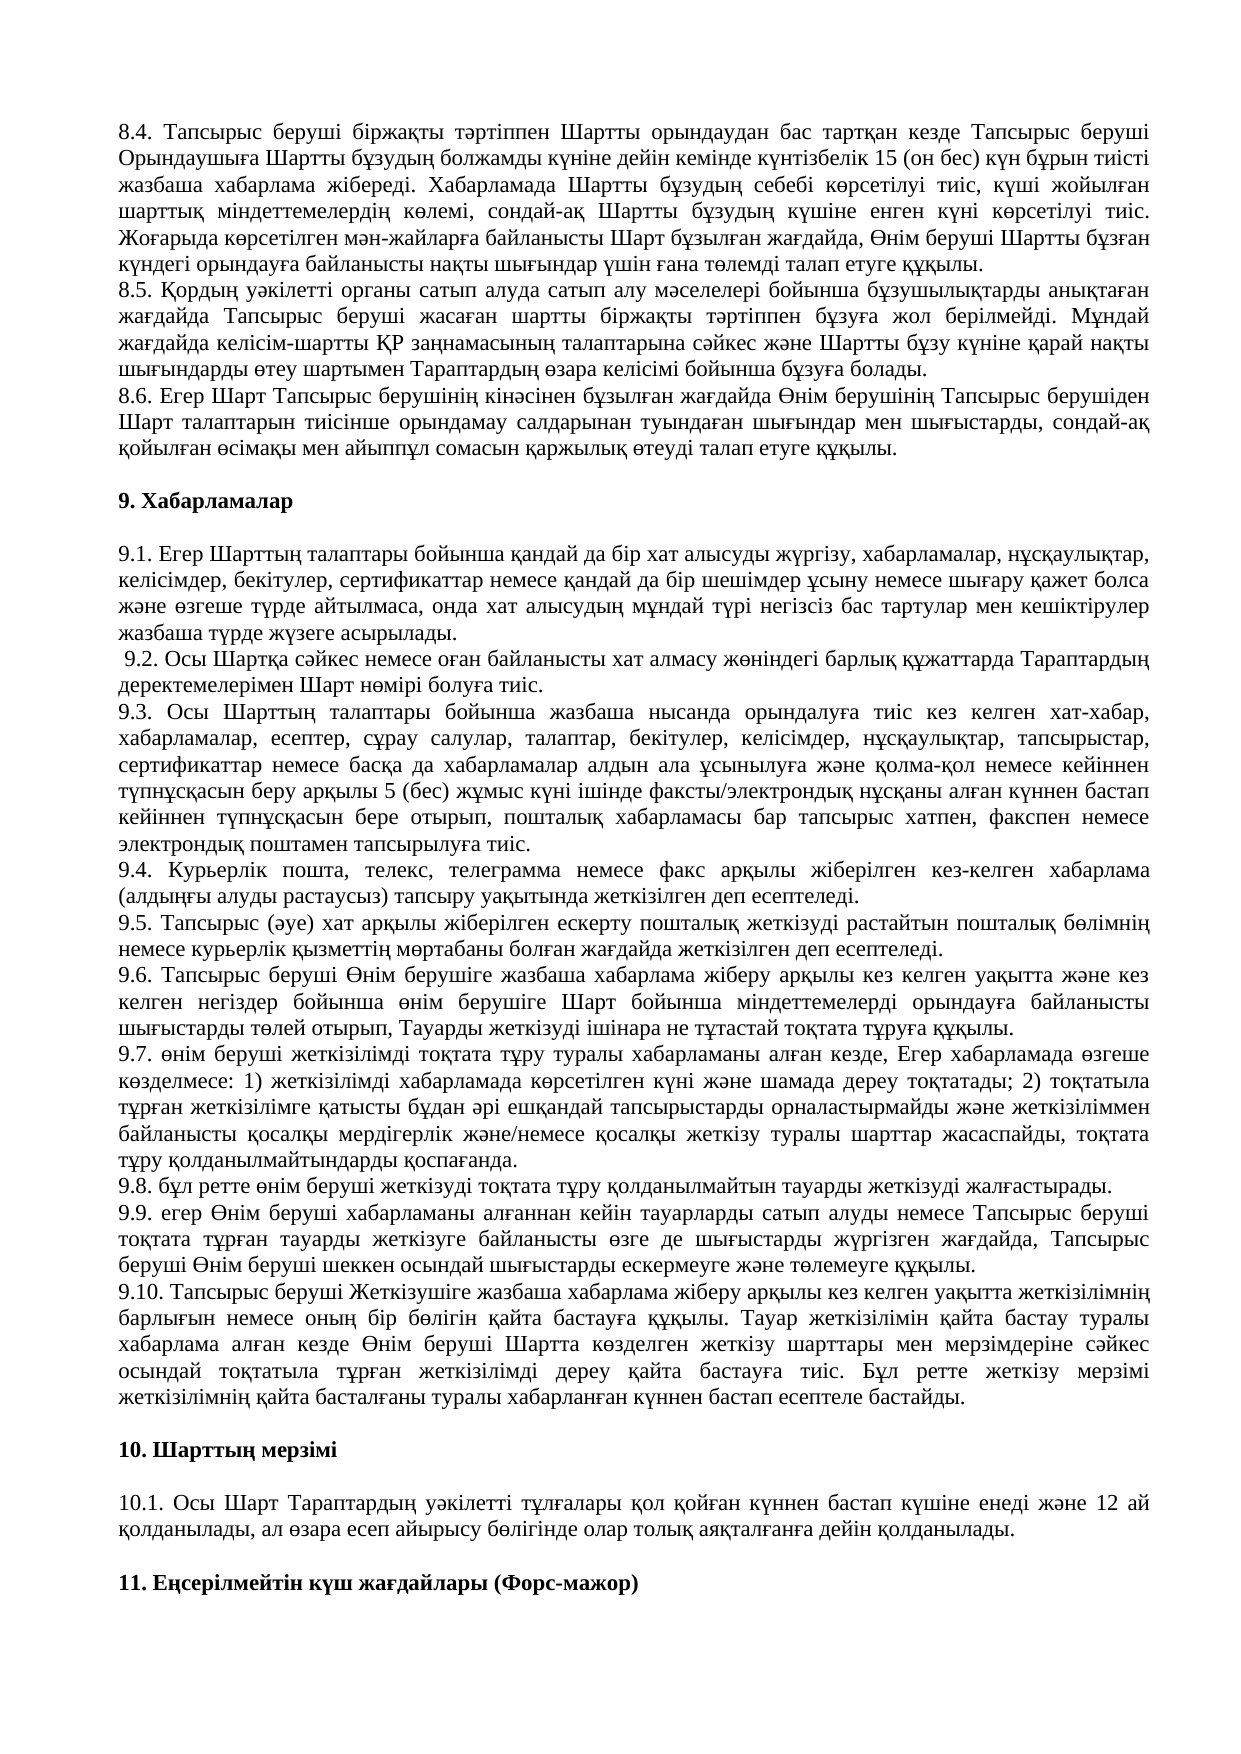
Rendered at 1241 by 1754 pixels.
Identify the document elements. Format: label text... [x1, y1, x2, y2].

text 9.5. Тапсырыс (әуе) хат арқылы жіберілген ескерту пошталық жеткізуді растайтын пошталық бөлімнің немесе курьерлік қызметтің мөртабаны болған жағдайда жеткізілген деп есептеледі. [118, 909, 1152, 961]
text 10. Шарттың мерзімі [118, 1436, 1152, 1462]
text 9.2. Осы Шартқа сәйкес немесе оған байланысты хат алмасу жөніндегі барлық құжаттарда Тараптардың деректемелерімен Шарт нөмірі болуға тиіс. [118, 645, 1152, 698]
text 9.10. Тапсырыс беруші Жеткізушіге жазбаша хабарлама жіберу арқылы кез келген уақытта жеткізілімнің барлығын немесе оның бір бөлігін қайта бастауға құқылы. Тауар жеткізілімін қайта бастау туралы хабарлама алған кезде Өнім беруші Шартта көзделген жеткізу шарттары мен мерзімдеріне сәйкес осындай тоқтатыла тұрған жеткізілімді дереу қайта бастауға тиіс. Бұл ретте жеткізу мерзімі жеткізілімнің қайта басталғаны туралы хабарланған күннен бастап есептеле бастайды. [118, 1278, 1152, 1409]
text 8.4. Тапсырыс беруші біржақты тәртіппен Шартты орындаудан бас тартқан кезде Тапсырыс беруші Орындаушыға Шартты бұзудың болжамды күніне дейін кемінде күнтізбелік 15 (он бес) күн бұрын тиісті жазбаша хабарлама жібереді. Хабарламада Шартты бұзудың себебі көрсетілуі тиіс, күші жойылған шарттық міндеттемелердің көлемі, сондай-ақ Шартты бұзудың күшіне енген күні көрсетілуі тиіс. Жоғарыда көрсетілген мән-жайларға байланысты Шарт бұзылған жағдайда, Өнім беруші Шартты бұзған күндегі орындауға байланысты нақты шығындар үшін ғана төлемді талап етуге құқылы. [118, 118, 1152, 276]
text 11. Еңсерілмейтін күш жағдайлары (Форс-мажор) [118, 1569, 1152, 1596]
text 8.6. Егер Шарт Тапсырыс берушінің кінәсінен бұзылған жағдайда Өнім берушінің Тапсырыс берушіден Шарт талаптарын тиісінше орындамау салдарынан туындаған шығындар мен шығыстарды, сондай-ақ қойылған өсімақы мен айыппұл сомасын қаржылық өтеуді талап етуге құқылы. [118, 382, 1152, 461]
text 9.6. Тапсырыс беруші Өнім берушіге жазбаша хабарлама жіберу арқылы кез келген уақытта және кез келген негіздер бойынша өнім берушіге Шарт бойынша міндеттемелерді орындауға байланысты шығыстарды төлей отырып, Тауарды жеткізуді ішінара не тұтастай тоқтата тұруға құқылы. [118, 961, 1152, 1041]
text 10.1. Осы Шарт Тараптардың уәкілетті тұлғалары қол қойған күннен бастап күшіне енеді және 12 ай қолданылады, ал өзара есеп айырысу бөлігінде олар толық аяқталғанға дейін қолданылады. [118, 1488, 1152, 1541]
text 9.8. бұл ретте өнім беруші жеткізуді тоқтата тұру қолданылмайтын тауарды жеткізуді жалғастырады. [118, 1172, 1152, 1199]
text 9.4. Курьерлік пошта, телекс, телеграмма немесе факс арқылы жіберілген кез-келген хабарлама (алдыңғы алуды растаусыз) тапсыру уақытында жеткізілген деп есептеледі. [118, 856, 1152, 909]
text 9.3. Осы Шарттың талаптары бойынша жазбаша нысанда орындалуға тиіс кез келген хат-хабар, хабарламалар, есептер, сұрау салулар, талаптар, бекітулер, келісімдер, нұсқаулықтар, тапсырыстар, сертификаттар немесе басқа да хабарламалар алдын ала ұсынылуға және қолма-қол немесе кейіннен түпнұсқасын беру арқылы 5 (бес) жұмыс күні ішінде факсты/электрондық нұсқаны алған күннен бастап кейіннен түпнұсқасын бере отырып, пошталық хабарламасы бар тапсырыс хатпен, факспен немесе электрондық поштамен тапсырылуға тиіс. [118, 698, 1152, 856]
text 9.1. Егер Шарттың талаптары бойынша қандай да бір хат алысуды жүргізу, хабарламалар, нұсқаулықтар, келісімдер, бекітулер, сертификаттар немесе қандай да бір шешімдер ұсыну немесе шығару қажет болса және өзгеше түрде айтылмаса, онда хат алысудың мұндай түрі негізсіз бас тартулар мен кешіктірулер жазбаша түрде жүзеге асырылады. [118, 540, 1152, 645]
text 9.7. өнім беруші жеткізілімді тоқтата тұру туралы хабарламаны алған кезде, Егер хабарламада өзгеше көзделмесе: 1) жеткізілімді хабарламада көрсетілген күні және шамада дереу тоқтатады; 2) тоқтатыла тұрған жеткізілімге қатысты бұдан әрі ешқандай тапсырыстарды орналастырмайды және жеткізіліммен байланысты қосалқы мердігерлік және/немесе қосалқы жеткізу туралы шарттар жасаспайды, тоқтата тұру қолданылмайтындарды қоспағанда. [118, 1041, 1152, 1172]
text 9. Хабарламалар [118, 487, 1152, 513]
text 9.9. егер Өнім беруші хабарламаны алғаннан кейін тауарларды сатып алуды немесе Тапсырыс беруші тоқтата тұрған тауарды жеткізуге байланысты өзге де шығыстарды жүргізген жағдайда, Тапсырыс беруші Өнім беруші шеккен осындай шығыстарды ескермеуге және төлемеуге құқылы. [118, 1199, 1152, 1278]
text 8.5. Қордың уәкілетті органы сатып алуда сатып алу мәселелері бойынша бұзушылықтарды анықтаған жағдайда Тапсырыс беруші жасаған шартты біржақты тәртіппен бұзуға жол берілмейді. Мұндай жағдайда келісім-шартты ҚР заңнамасының талаптарына сәйкес және Шартты бұзу күніне қарай нақты шығындарды өтеу шартымен Тараптардың өзара келісімі бойынша бұзуға болады. [118, 276, 1152, 382]
